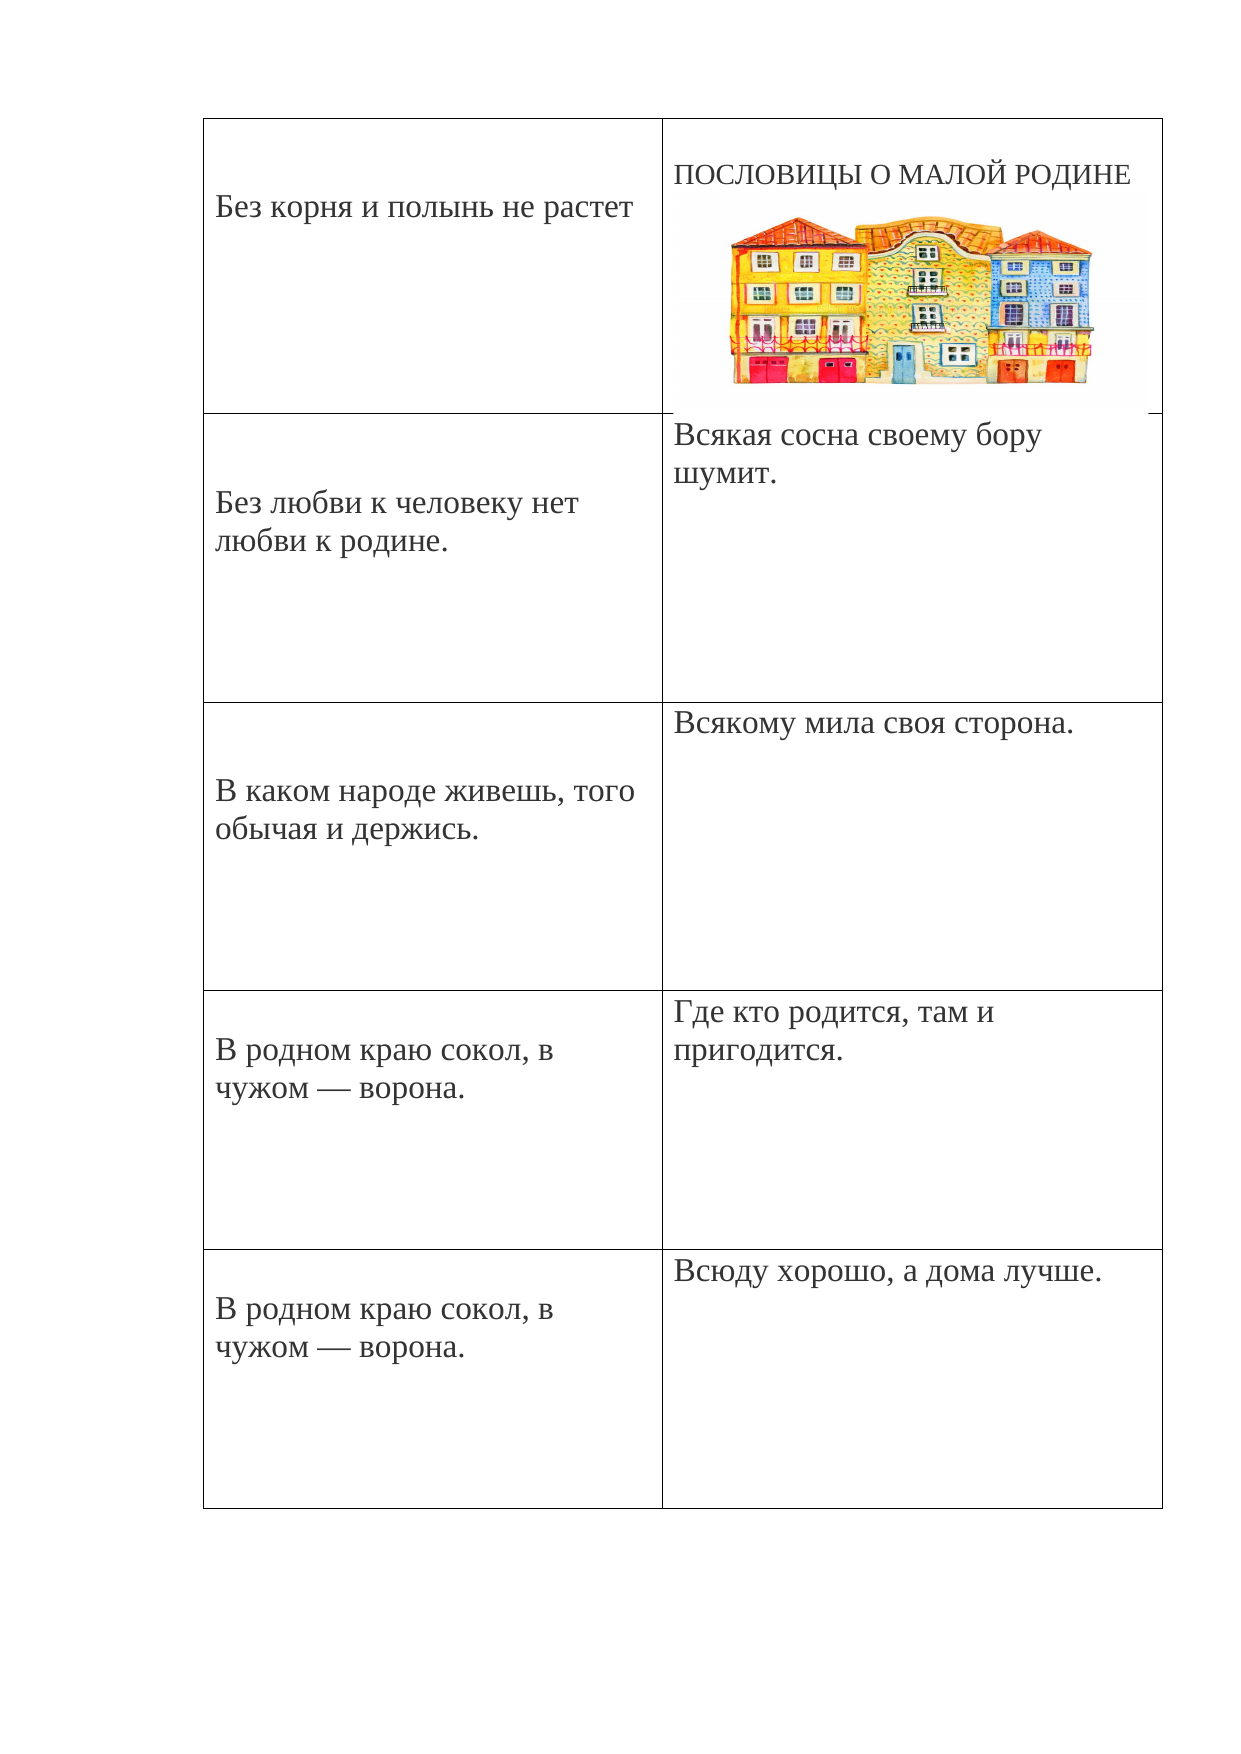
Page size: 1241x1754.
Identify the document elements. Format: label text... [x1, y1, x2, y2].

table_cell Всякая сосна своему бору шумит. [663, 414, 1162, 702]
table_cell В родном краю сокол, в чужом — ворона. [204, 991, 662, 1249]
table_cell В родном краю сокол, в чужом — ворона. [204, 1250, 662, 1508]
table_cell В каком народе живешь, того обычая и держись. [204, 703, 662, 990]
table_cell Где кто родится, там и пригодится. [663, 991, 1162, 1249]
table_header ПОСЛОВИЦЫ О МАЛОЙ РОДИНЕ [663, 119, 1162, 413]
table_header Без корня и полынь не растет [204, 119, 662, 413]
table_cell Всюду хорошо, а дома лучше. [663, 1250, 1162, 1508]
table_cell Всякому мила своя сторона. [663, 703, 1162, 990]
table_cell Без любви к человеку нет любви к родине. [204, 414, 662, 702]
picture [673, 191, 1149, 414]
